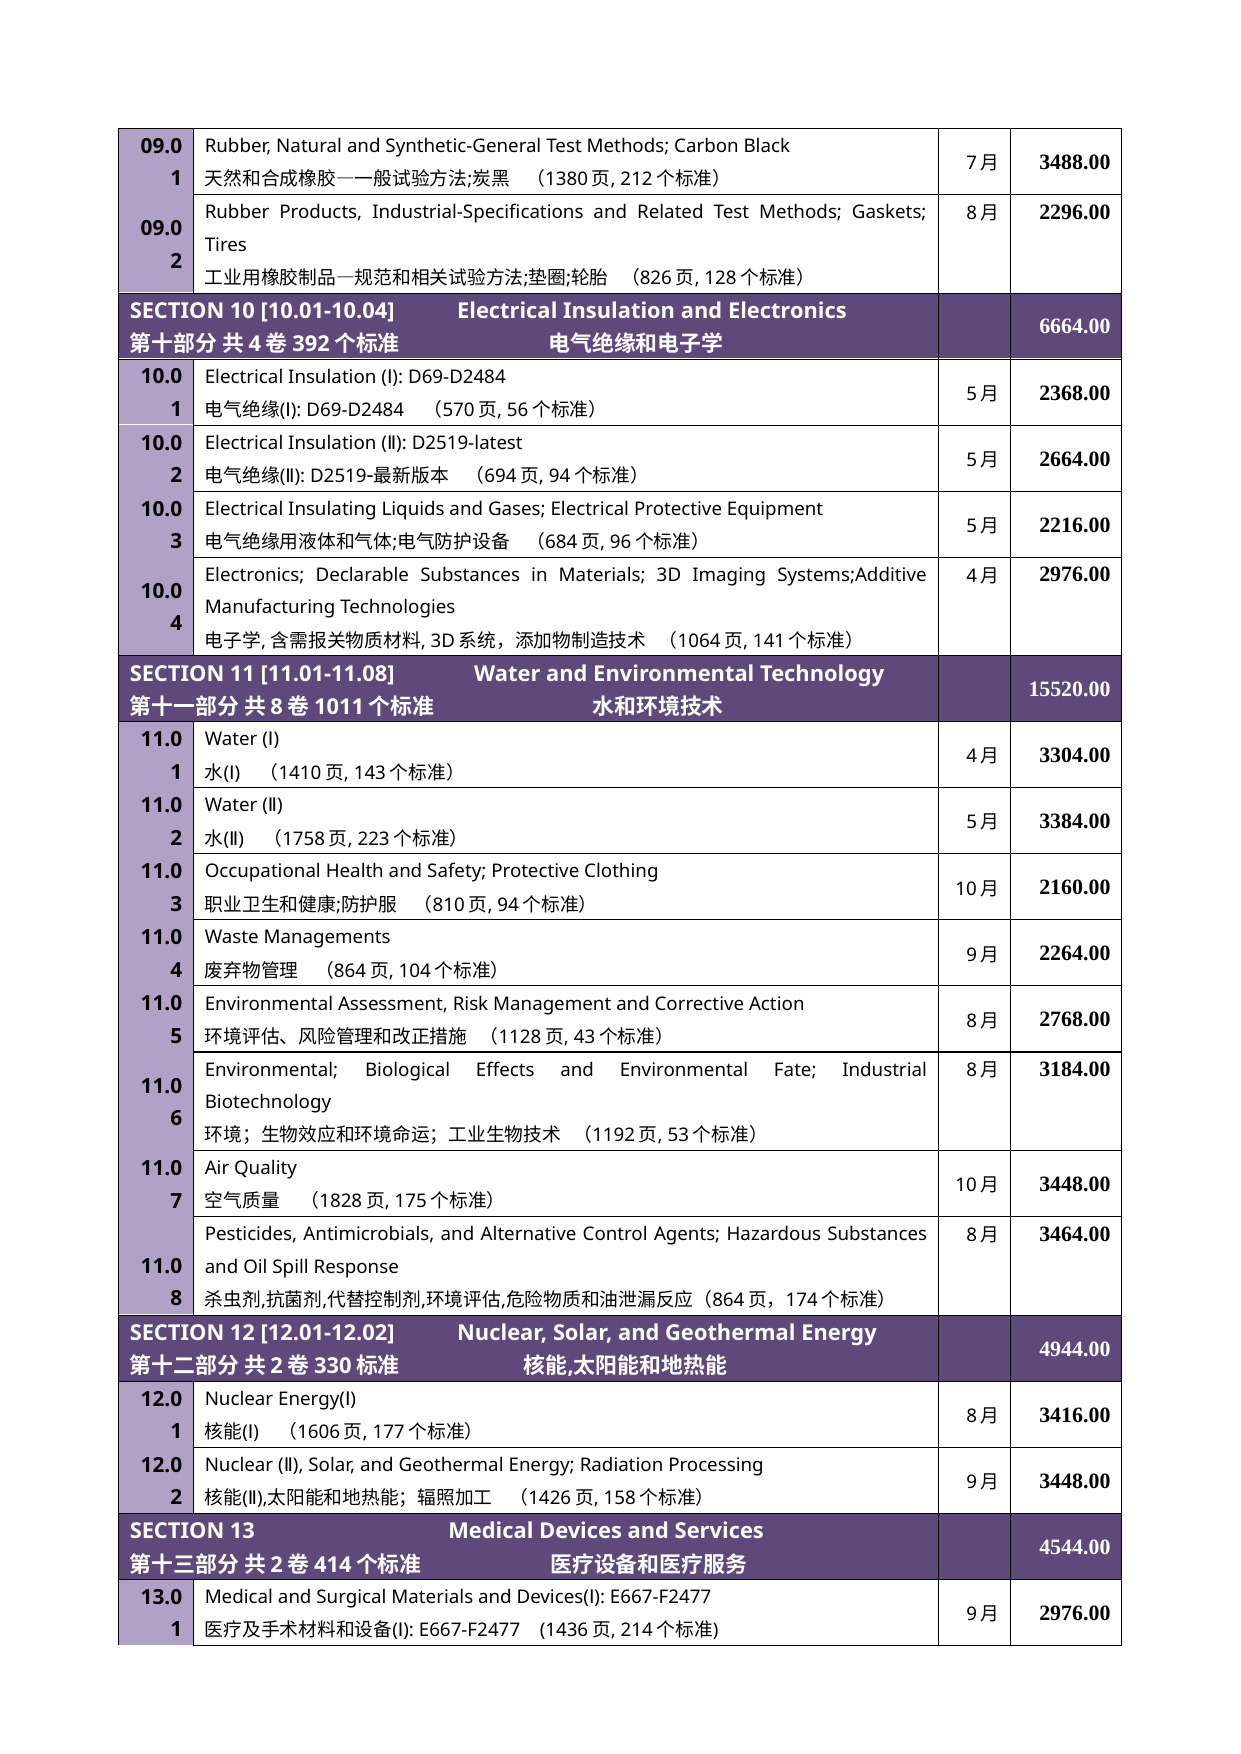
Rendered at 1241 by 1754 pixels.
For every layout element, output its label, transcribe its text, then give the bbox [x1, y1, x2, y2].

table_cell 7月 [939, 129, 1010, 194]
table_cell 4月 [939, 558, 1010, 655]
table_cell 5月 [939, 360, 1010, 424]
table_cell 2664.00 [1011, 426, 1121, 491]
table_cell 3488.00 [1011, 129, 1121, 194]
table_cell Waste Managements 废弃物管理 （864页, 104个标准） [194, 920, 938, 985]
table_cell 10.02 [119, 425, 193, 491]
table_cell 3464.00 [1011, 1217, 1121, 1314]
table_cell Rubber, Natural and Synthetic-General Test Methods; Carbon Black 天然和合成橡胶—一般试验方法;炭黑 （1380页, 212个标准） [194, 129, 938, 194]
table_cell Electronics; Declarable Substances in Materials; 3D Imaging Systems;Additive Manufacturing Technologies 电子学, 含需报关物质材料, 3D系统，添加物制造技术 （1064页, 141个标准） [194, 558, 938, 655]
table_cell [939, 1514, 1010, 1579]
table_cell 5月 [939, 426, 1010, 491]
table_cell 3448.00 [1011, 1151, 1121, 1216]
table_cell 10.04 [119, 557, 193, 655]
table_cell 11.01 [119, 722, 193, 787]
table_cell 8月 [939, 195, 1010, 292]
table_cell 4944.00 [1011, 1316, 1121, 1381]
table_cell 11.04 [119, 919, 193, 985]
table_cell Nuclear Energy(Ⅰ) 核能(Ⅰ) （1606页, 177个标准） [194, 1382, 938, 1447]
table_cell 11.07 11.08 [119, 1150, 193, 1314]
table_cell 2160.00 [1011, 854, 1121, 919]
table_cell 11.03 [119, 853, 193, 919]
table_cell 8月 [939, 1053, 1010, 1150]
table_cell SECTION 12 [12.01-12.02] Nuclear, Solar, and Geothermal Energy 第十二部分 共2卷 330标准 核能,太阳能和地热能 [119, 1316, 938, 1381]
table_cell Electrical Insulation (Ⅱ): D2519-latest 电气绝缘(Ⅱ): D2519-最新版本 （694页, 94个标准） [194, 426, 938, 491]
table_cell 2368.00 [1011, 360, 1121, 424]
table_cell Nuclear (Ⅱ), Solar, and Geothermal Energy; Radiation Processing 核能(Ⅱ),太阳能和地热能；辐照加工 （1426页, 158个标准） [194, 1448, 938, 1513]
table_cell SECTION 13 Medical Devices and Services 第十三部分 共2卷 414个标准 医疗设备和医疗服务 [119, 1514, 938, 1579]
table_cell 11.06 [119, 1051, 193, 1150]
table_cell 9月 [939, 920, 1010, 985]
table_cell 6664.00 [1011, 294, 1121, 358]
table_cell 12.01 [119, 1382, 193, 1447]
table_cell Pesticides, Antimicrobials, and Alternative Control Agents; Hazardous Substances and Oil Spill Response 杀虫剂,抗菌剂,代替控制剂,环境评估,危险物质和油泄漏反应（864页，174个标准） [194, 1217, 938, 1314]
table_cell 13.01 [119, 1580, 193, 1645]
table_cell Electrical Insulating Liquids and Gases; Electrical Protective Equipment 电气绝缘用液体和气体;电气防护设备 （684页, 96个标准） [194, 492, 938, 557]
table_cell Electrical Insulation (Ⅰ): D69-D2484 电气绝缘(Ⅰ): D69-D2484 （570页, 56个标准） [194, 360, 938, 424]
table_cell [939, 656, 1010, 721]
table_cell 4544.00 [1011, 1514, 1121, 1579]
table_cell 3384.00 [1011, 788, 1121, 853]
table_cell 2264.00 [1011, 920, 1121, 985]
table_cell Air Quality 空气质量 （1828页, 175个标准） [194, 1151, 938, 1216]
table_cell [939, 294, 1010, 358]
table_cell 15520.00 [1011, 656, 1121, 721]
table_cell 2976.00 [1011, 1580, 1121, 1645]
table_cell 10月 [939, 854, 1010, 919]
table_cell 3416.00 [1011, 1382, 1121, 1447]
table_cell 3184.00 [1011, 1053, 1121, 1150]
table_cell 11.05 [119, 985, 193, 1051]
table_cell 2296.00 [1011, 195, 1121, 292]
table_cell 10月 [939, 1151, 1010, 1216]
table_cell 5月 [939, 492, 1010, 557]
table_cell 3448.00 [1011, 1448, 1121, 1513]
table_cell 8月 [939, 986, 1010, 1051]
table_cell 8月 [939, 1217, 1010, 1314]
table_cell 12.02 [119, 1447, 193, 1513]
table_cell SECTION 11 [11.01-11.08] Water and Environmental Technology 第十一部分 共8卷 1011个标准 水和环境技术 [119, 656, 938, 721]
table_cell 8月 [939, 1382, 1010, 1447]
table_cell 11.02 [119, 787, 193, 853]
table_cell 2216.00 [1011, 492, 1121, 557]
table_cell Water (Ⅰ) 水(Ⅰ) （1410页, 143个标准） [194, 722, 938, 787]
table_cell 10.03 [119, 491, 193, 557]
table_cell 2768.00 [1011, 986, 1121, 1051]
table_cell 9月 [939, 1448, 1010, 1513]
table_cell 09.02 [119, 194, 193, 292]
table_cell Rubber Products, Industrial-Specifications and Related Test Methods; Gaskets; Tires 工业用橡胶制品—规范和相关试验方法;垫圈;轮胎 （826页, 128个标准） [194, 195, 938, 292]
table_cell Environmental; Biological Effects and Environmental Fate; Industrial Biotechnology 环境；生物效应和环境命运；工业生物技术 （1192页, 53个标准） [194, 1053, 938, 1150]
table_cell 3304.00 [1011, 722, 1121, 787]
table_cell Environmental Assessment, Risk Management and Corrective Action 环境评估、风险管理和改正措施 （1128页, 43个标准） [194, 986, 938, 1051]
table_cell 4月 [939, 722, 1010, 787]
table_cell 09.01 [119, 129, 193, 194]
table_cell SECTION 10 [10.01-10.04] Electrical Insulation and Electronics 第十部分 共4卷 392个标准 电气绝缘和电子学 [119, 294, 938, 358]
table_cell Medical and Surgical Materials and Devices(Ⅰ): E667-F2477 医疗及手术材料和设备(Ⅰ): E667-F2477 (1436页, 214个标准) [194, 1580, 938, 1645]
table_cell Occupational Health and Safety; Protective Clothing 职业卫生和健康;防护服 （810页, 94个标准） [194, 854, 938, 919]
table_cell 2976.00 [1011, 558, 1121, 655]
table_cell [939, 1316, 1010, 1381]
table_cell 9月 [939, 1580, 1010, 1645]
table_cell Water (Ⅱ) 水(Ⅱ) （1758页, 223个标准） [194, 788, 938, 853]
table_cell 5月 [939, 788, 1010, 853]
table_cell 10.01 [119, 360, 193, 424]
